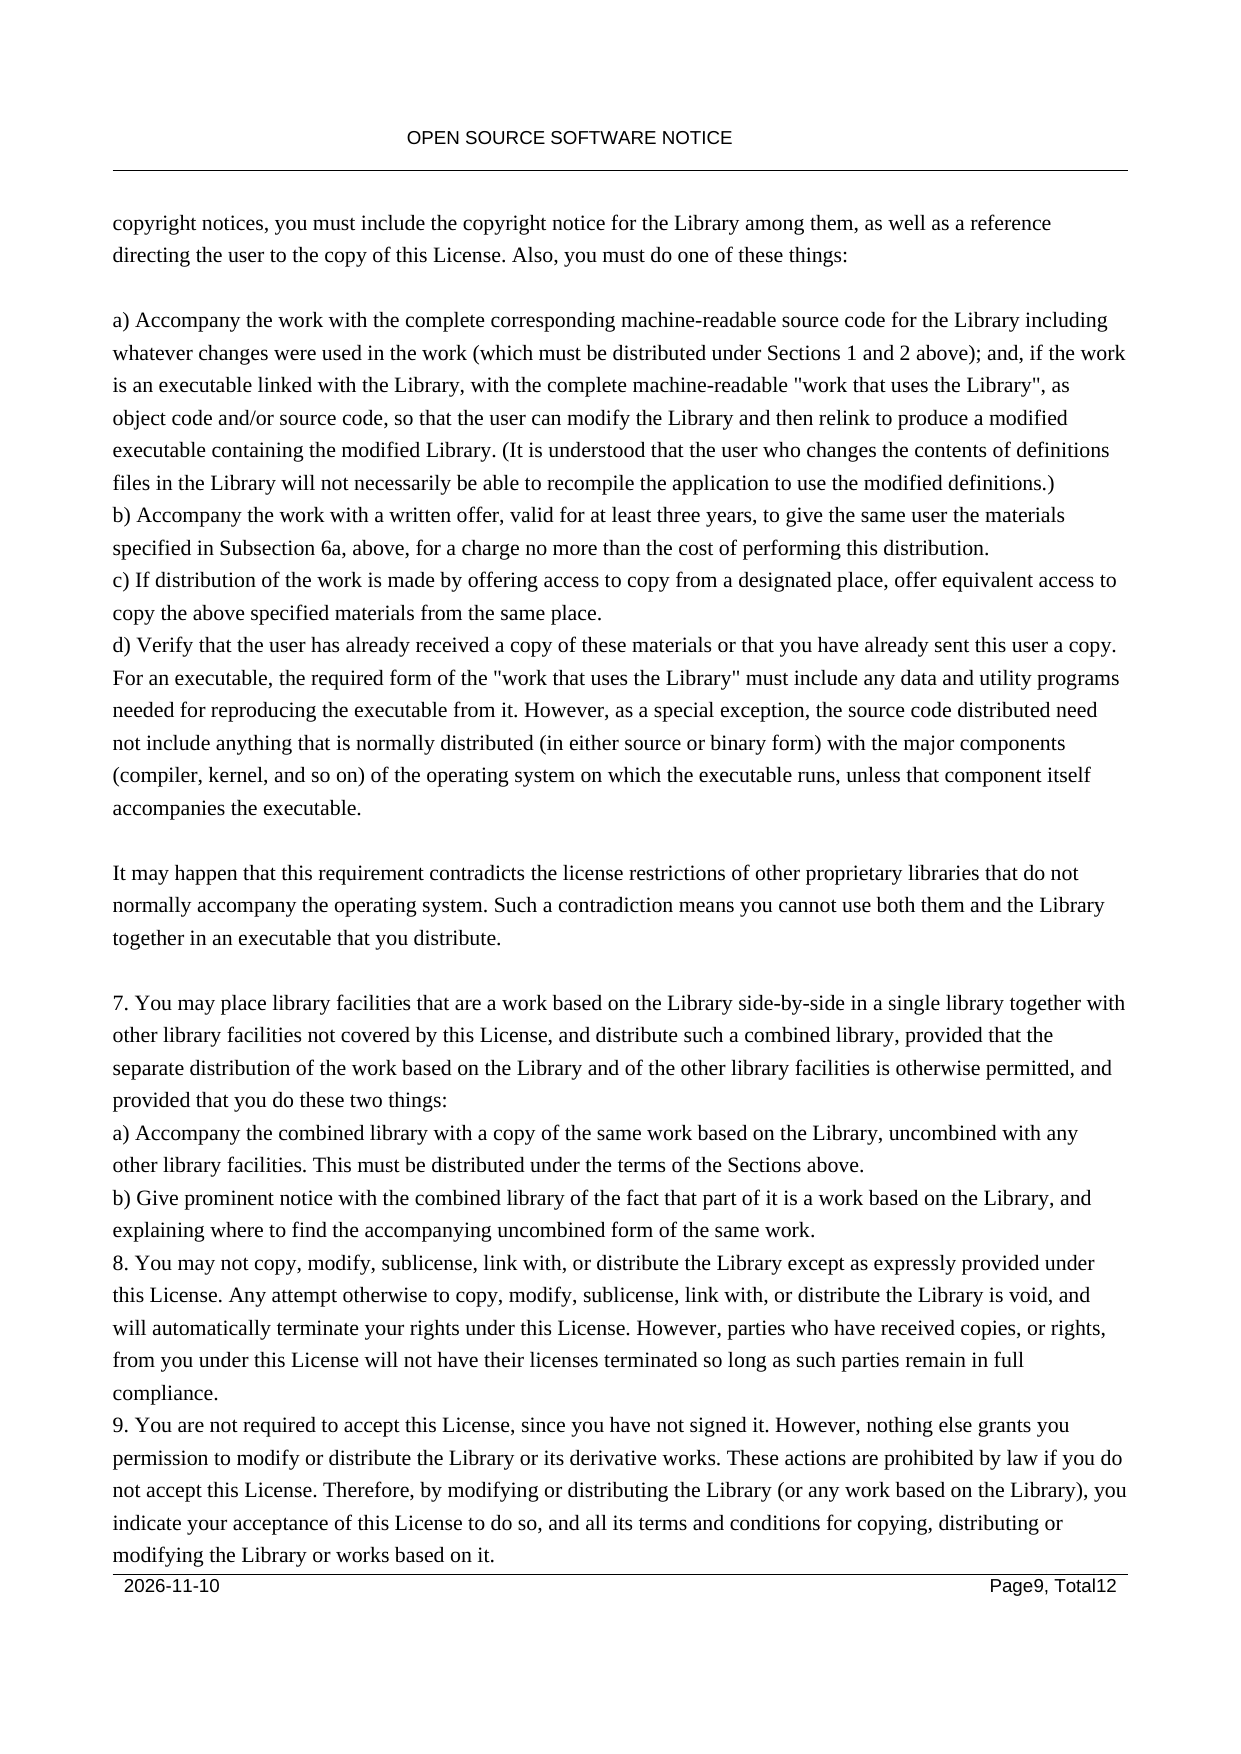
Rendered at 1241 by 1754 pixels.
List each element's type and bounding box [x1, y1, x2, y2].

text [112, 206, 1128, 1571]
